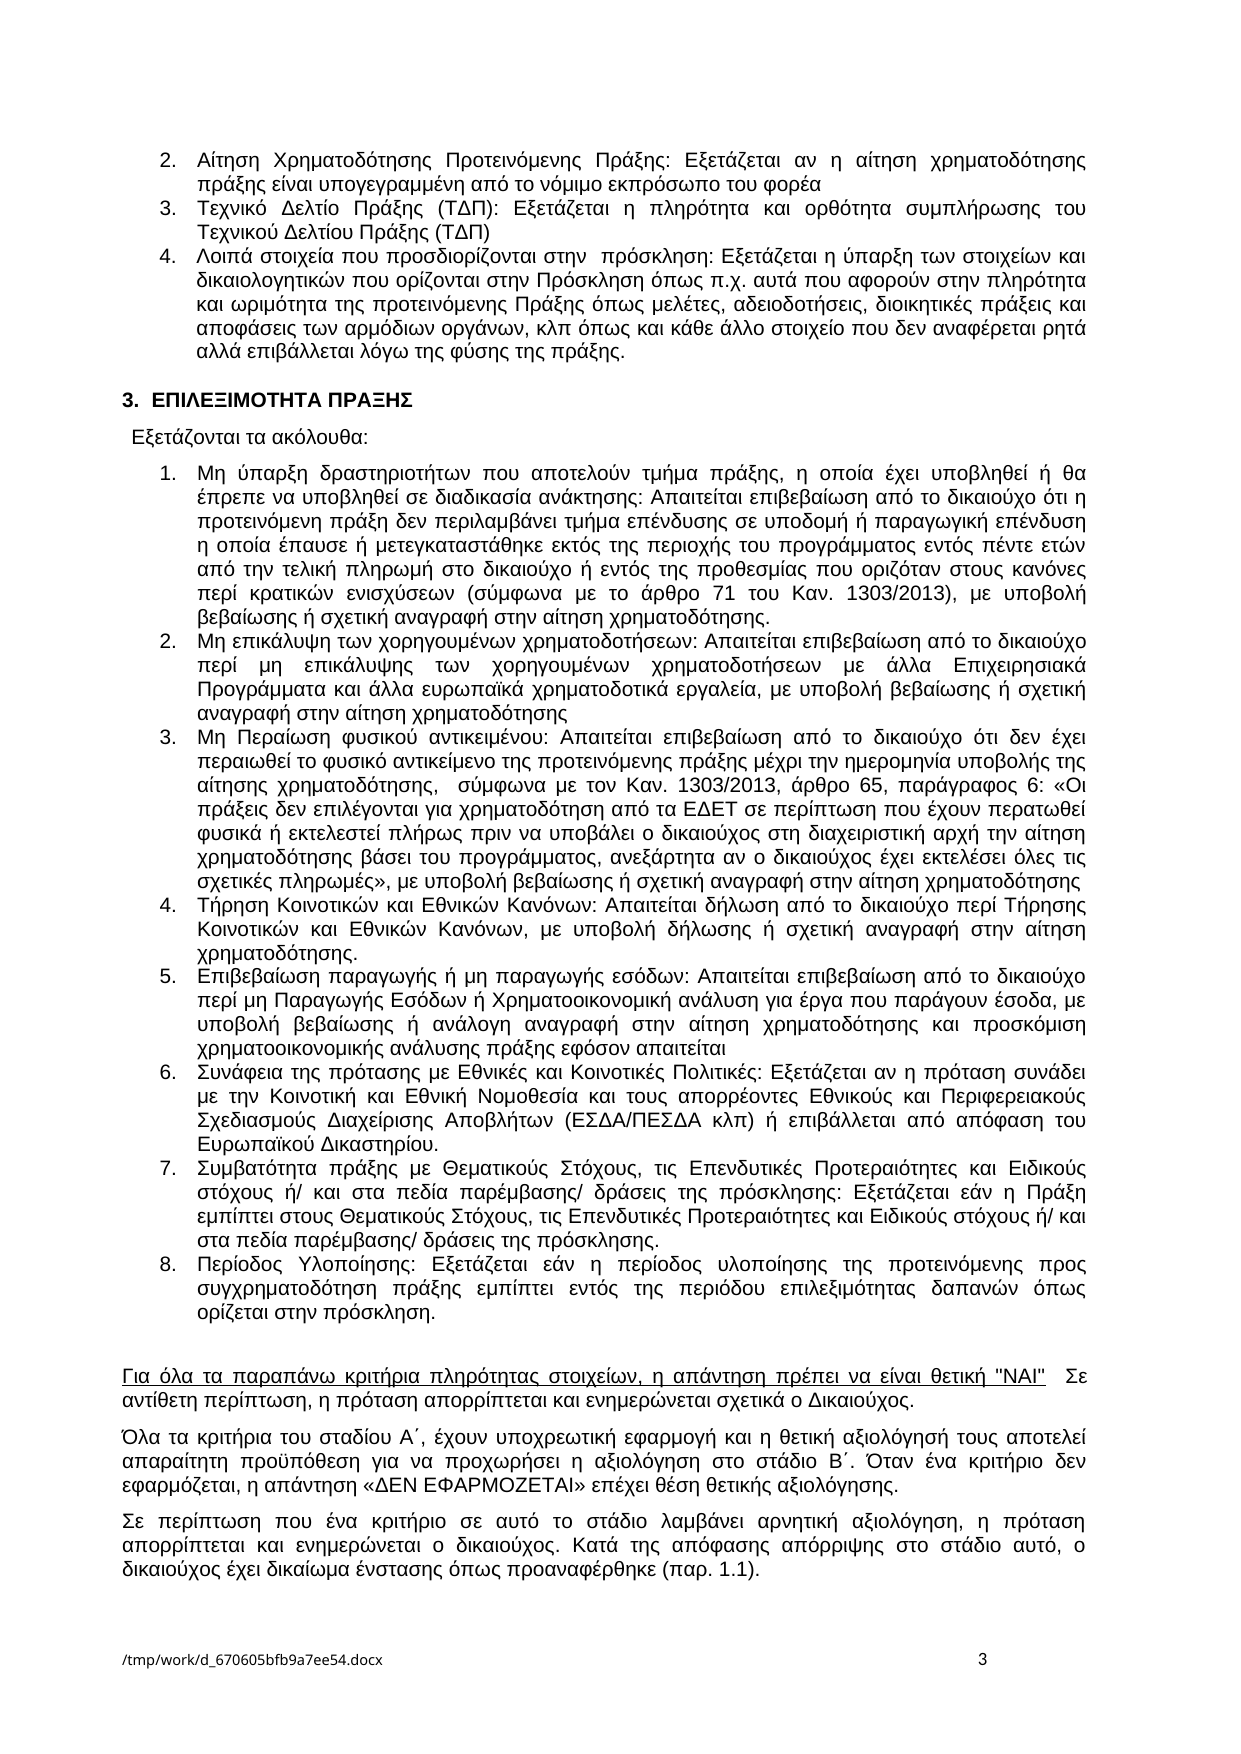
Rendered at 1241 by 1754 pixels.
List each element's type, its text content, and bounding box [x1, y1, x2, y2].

list Επιβεβαίωση παραγωγής ή μη παραγωγής εσόδων: Απαιτείται επιβεβαίωση από το δικαιούχο περί μη Παραγωγής Εσόδων ή Χρηματοοικονομική ανάλυση για έργα που παράγουν έσοδα, με υποβολή βεβαίωσης ή ανάλογη αναγραφή στην αίτηση χρηματοδότησης και προσκόμιση χρηματοοικονομικής ανάλυσης πράξης εφόσον απαιτείται [159, 964, 1087, 1060]
list Αίτηση Χρηματοδότησης Προτεινόμενης Πράξης: Εξετάζεται αν η αίτηση χρηματοδότησης πράξης είναι υπογεγραμμένη από το νόμιμο εκπρόσωπο του φορέα [159, 148, 1087, 196]
list Συνάφεια της πρότασης με Εθνικές και Κοινοτικές Πολιτικές: Εξετάζεται αν η πρόταση συνάδει με την Κοινοτική και Εθνική Νομοθεσία και τους απορρέοντες Εθνικούς και Περιφερειακούς Σχεδιασμούς Διαχείρισης Αποβλήτων (ΕΣΔΑ/ΠΕΣΔΑ κλπ) ή επιβάλλεται από απόφαση του Ευρωπαϊκού Δικαστηρίου. [159, 1060, 1087, 1156]
text Για όλα τα παραπάνω κριτήρια πληρότητας στοιχείων, η απάντηση πρέπει να είναι θετική "ΝΑΙ" Σε αντίθετη περίπτωση, η πρόταση απορρίπτεται και ενημερώνεται σχετικά ο Δικαιούχος. [122, 1364, 1087, 1412]
list Λοιπά στοιχεία που προσδιορίζονται στην πρόσκληση: Εξετάζεται η ύπαρξη των στοιχείων και δικαιολογητικών που ορίζονται στην Πρόσκληση όπως π.χ. αυτά που αφορούν στην πληρότητα και ωριμότητα της προτεινόμενης Πράξης όπως μελέτες, αδειοδοτήσεις, διοικητικές πράξεις και αποφάσεις των αρμόδιων οργάνων, κλπ όπως και κάθε άλλο στοιχείο που δεν αναφέρεται ρητά αλλά επιβάλλεται λόγω της φύσης της πράξης. [159, 243, 1087, 363]
list Περίοδος Υλοποίησης: Εξετάζεται εάν η περίοδος υλοποίησης της προτεινόμενης προς συγχρηματοδότηση πράξης εμπίπτει εντός της περιόδου επιλεξιμότητας δαπανών όπως ορίζεται στην πρόσκληση. [159, 1252, 1087, 1324]
text Όλα τα κριτήρια του σταδίου Α΄, έχουν υποχρεωτική εφαρμογή και η θετική αξιολόγησή τους αποτελεί απαραίτητη προϋπόθεση για να προχωρήσει η αξιολόγηση στο στάδιο Β΄. Όταν ένα κριτήριο δεν εφαρμόζεται, η απάντηση «ΔΕΝ ΕΦΑΡΜΟΖΕΤΑΙ» επέχει θέση θετικής αξιολόγησης. [122, 1425, 1087, 1497]
list Συμβατότητα πράξης με Θεματικούς Στόχους, τις Επενδυτικές Προτεραιότητες και Ειδικούς στόχους ή/ και στα πεδία παρέμβασης/ δράσεις της πρόσκλησης: Εξετάζεται εάν η Πράξη εμπίπτει στους Θεματικούς Στόχους, τις Επενδυτικές Προτεραιότητες και Ειδικούς στόχους ή/ και στα πεδία παρέμβασης/ δράσεις της πρόσκλησης. [159, 1156, 1087, 1252]
list Μη επικάλυψη των χορηγουμένων χρηματοδοτήσεων: Απαιτείται επιβεβαίωση από το δικαιούχο περί μη επικάλυψης των χορηγουμένων χρηματοδοτήσεων με άλλα Επιχειρησιακά Προγράμματα και άλλα ευρωπαϊκά χρηματοδοτικά εργαλεία, με υποβολή βεβαίωσης ή σχετική αναγραφή στην αίτηση χρηματοδότησης [159, 629, 1087, 725]
list Τήρηση Κοινοτικών και Εθνικών Κανόνων: Απαιτείται δήλωση από το δικαιούχο περί Τήρησης Κοινοτικών και Εθνικών Κανόνων, με υποβολή δήλωσης ή σχετική αναγραφή στην αίτηση χρηματοδότησης. [159, 892, 1087, 964]
text Εξετάζονται τα ακόλουθα: [122, 425, 1087, 449]
list ΕΠΙΛΕΞΙΜΟΤΗΤΑ ΠΡΑΞΗΣ [122, 388, 1087, 412]
list Μη Περαίωση φυσικού αντικειμένου: Απαιτείται επιβεβαίωση από το δικαιούχο ότι δεν έχει περαιωθεί το φυσικό αντικείμενο της προτεινόμενης πράξης μέχρι την ημερομηνία υποβολής της αίτησης χρηματοδότησης, σύμφωνα με τον Καν. 1303/2013, άρθρο 65, παράγραφος 6: «Οι πράξεις δεν επιλέγονται για χρηματοδότηση από τα ΕΔΕΤ σε περίπτωση που έχουν περατωθεί φυσικά ή εκτελεστεί πλήρως πριν να υποβάλει ο δικαιούχος στη διαχειριστική αρχή την αίτηση χρηματοδότησης βάσει του προγράμματος, ανεξάρτητα αν ο δικαιούχος έχει εκτελέσει όλες τις σχετικές πληρωμές», με υποβολή βεβαίωσης ή σχετική αναγραφή στην αίτηση χρηματοδότησης [159, 725, 1087, 892]
list Τεχνικό Δελτίο Πράξης (ΤΔΠ): Εξετάζεται η πληρότητα και ορθότητα συμπλήρωσης του Τεχνικού Δελτίου Πράξης (ΤΔΠ) [159, 196, 1087, 243]
text Σε περίπτωση που ένα κριτήριο σε αυτό το στάδιο λαμβάνει αρνητική αξιολόγηση, η πρόταση απορρίπτεται και ενημερώνεται ο δικαιούχος. Κατά της απόφασης απόρριψης στο στάδιο αυτό, ο δικαιούχος έχει δικαίωμα ένστασης όπως προαναφέρθηκε (παρ. 1.1). [122, 1509, 1087, 1581]
list Μη ύπαρξη δραστηριοτήτων που αποτελούν τμήμα πράξης, η οποία έχει υποβληθεί ή θα έπρεπε να υποβληθεί σε διαδικασία ανάκτησης: Απαιτείται επιβεβαίωση από το δικαιούχο ότι η προτεινόμενη πράξη δεν περιλαμβάνει τμήμα επένδυσης σε υποδομή ή παραγωγική επένδυση η οποία έπαυσε ή μετεγκαταστάθηκε εκτός της περιοχής του προγράμματος εντός πέντε ετών από την τελική πληρωμή στο δικαιούχο ή εντός της προθεσμίας που οριζόταν στους κανόνες περί κρατικών ενισχύσεων (σύμφωνα με το άρθρο 71 του Καν. 1303/2013), με υποβολή βεβαίωσης ή σχετική αναγραφή στην αίτηση χρηματοδότησης. [159, 461, 1087, 629]
